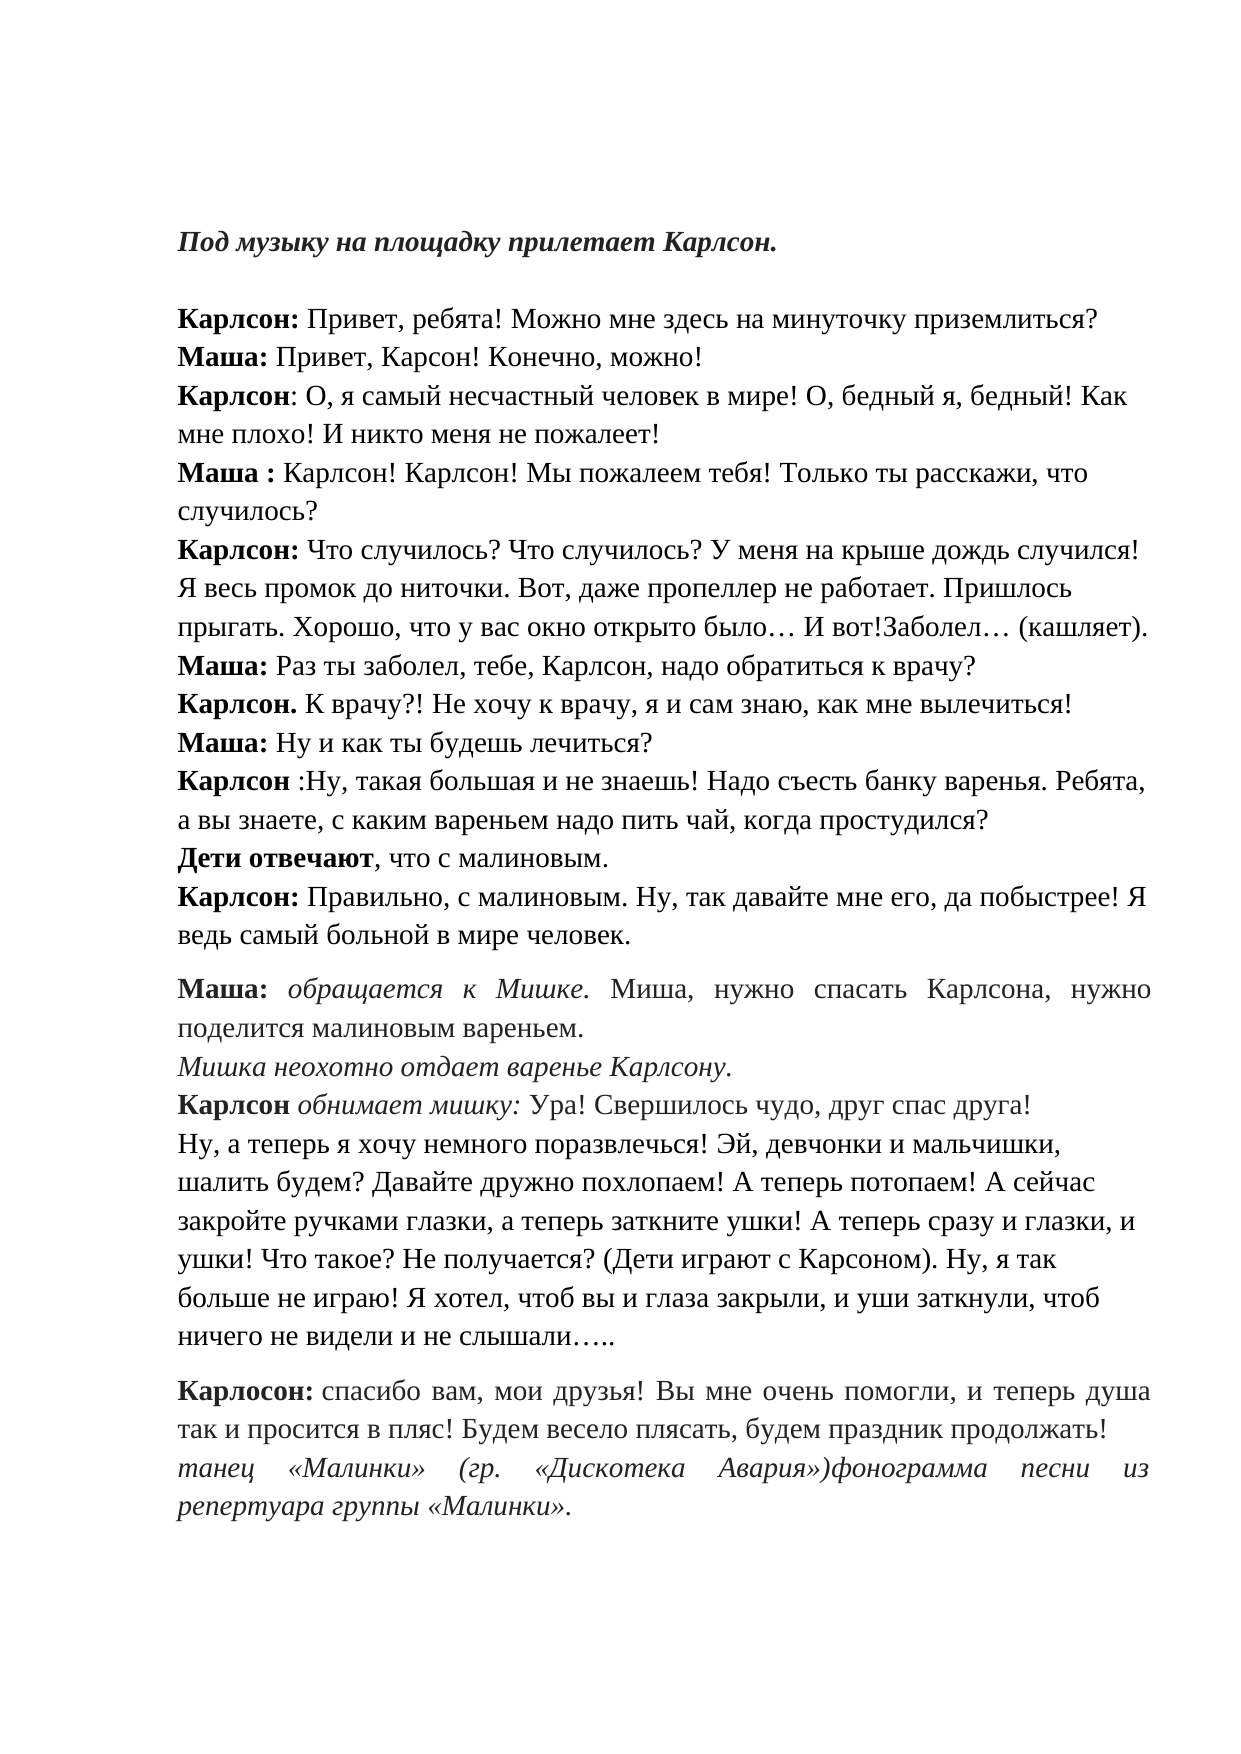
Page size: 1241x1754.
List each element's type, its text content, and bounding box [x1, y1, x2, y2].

text Дети отвечают, что с малиновым. [177, 840, 1152, 874]
text танец «Малинки» (гр. «Дискотека Авария»)фонограмма песни из репертуара группы «Малинки». [177, 1450, 1152, 1522]
text Мишка неохотно отдает варенье Карлсону. [177, 1049, 1152, 1082]
text Карлсон: Привет, ребята! Можно мне здесь на минуточку приземлиться? Маша: Привет, Карсон! Конечно, можно! Карлсон: О, я самый несчастный человек в мире! О, бедный я, бедный! Как мне плохо! И никто меня не пожалеет! Маша : Карлсон! Карлсон! Мы пожалеем тебя! Только ты расскажи, что случилось? Карлсон: Что случилось? Что случилось? У меня на крыше дождь случился! Я весь промок до ниточки. Вот, даже пропеллер не работает. Пришлось прыгать. Хорошо, что у вас окно открыто было… И вот!Заболел… (кашляет). [177, 301, 1152, 643]
text Карлосон: спасибо вам, мои друзья! Вы мне очень помогли, и теперь душа так и просится в пляс! Будем весело плясать, будем праздник продолжать! [177, 1373, 1152, 1445]
text Под музыку на площадку прилетает Карлсон. [177, 224, 1152, 257]
text Маша: обращается к Мишке. Миша, нужно спасать Карлсона, нужно поделится малиновым вареньем. [177, 972, 1152, 1044]
text Карлсон. К врачу?! Не хочу к врачу, я и сам знаю, как мне вылечиться! [177, 686, 1152, 720]
text Карлсон: Правильно, с малиновым. Ну, так давайте мне его, да побыстрее! Я ведь самый больной в мире человек. [177, 879, 1152, 951]
text Ну, а теперь я хочу немного поразвлечься! Эй, девчонки и мальчишки, шалить будем? Давайте дружно похлопаем! А теперь потопаем! А сейчас закройте ручками глазки, а теперь заткните ушки! А теперь сразу и глазки, и ушки! Что такое? Не получается? (Дети играют с Карсоном). Ну, я так больше не играю! Я хотел, чтоб вы и глаза закрыли, и уши заткнули, чтоб ничего не видели и не слышали….. [177, 1126, 1152, 1352]
text Карлсон обнимает мишку: Ура! Свершилось чудо, друг спас друга! [177, 1087, 1152, 1121]
text Маша: Ну и как ты будешь лечиться? [177, 725, 1152, 758]
text Карлсон :Ну, такая большая и не знаешь! Надо съесть банку варенья. Ребята, а вы знаете, с каким вареньем надо пить чай, когда простудился? [177, 763, 1152, 835]
text Маша: Раз ты заболел, тебе, Карлсон, надо обратиться к врачу? [177, 648, 1152, 681]
